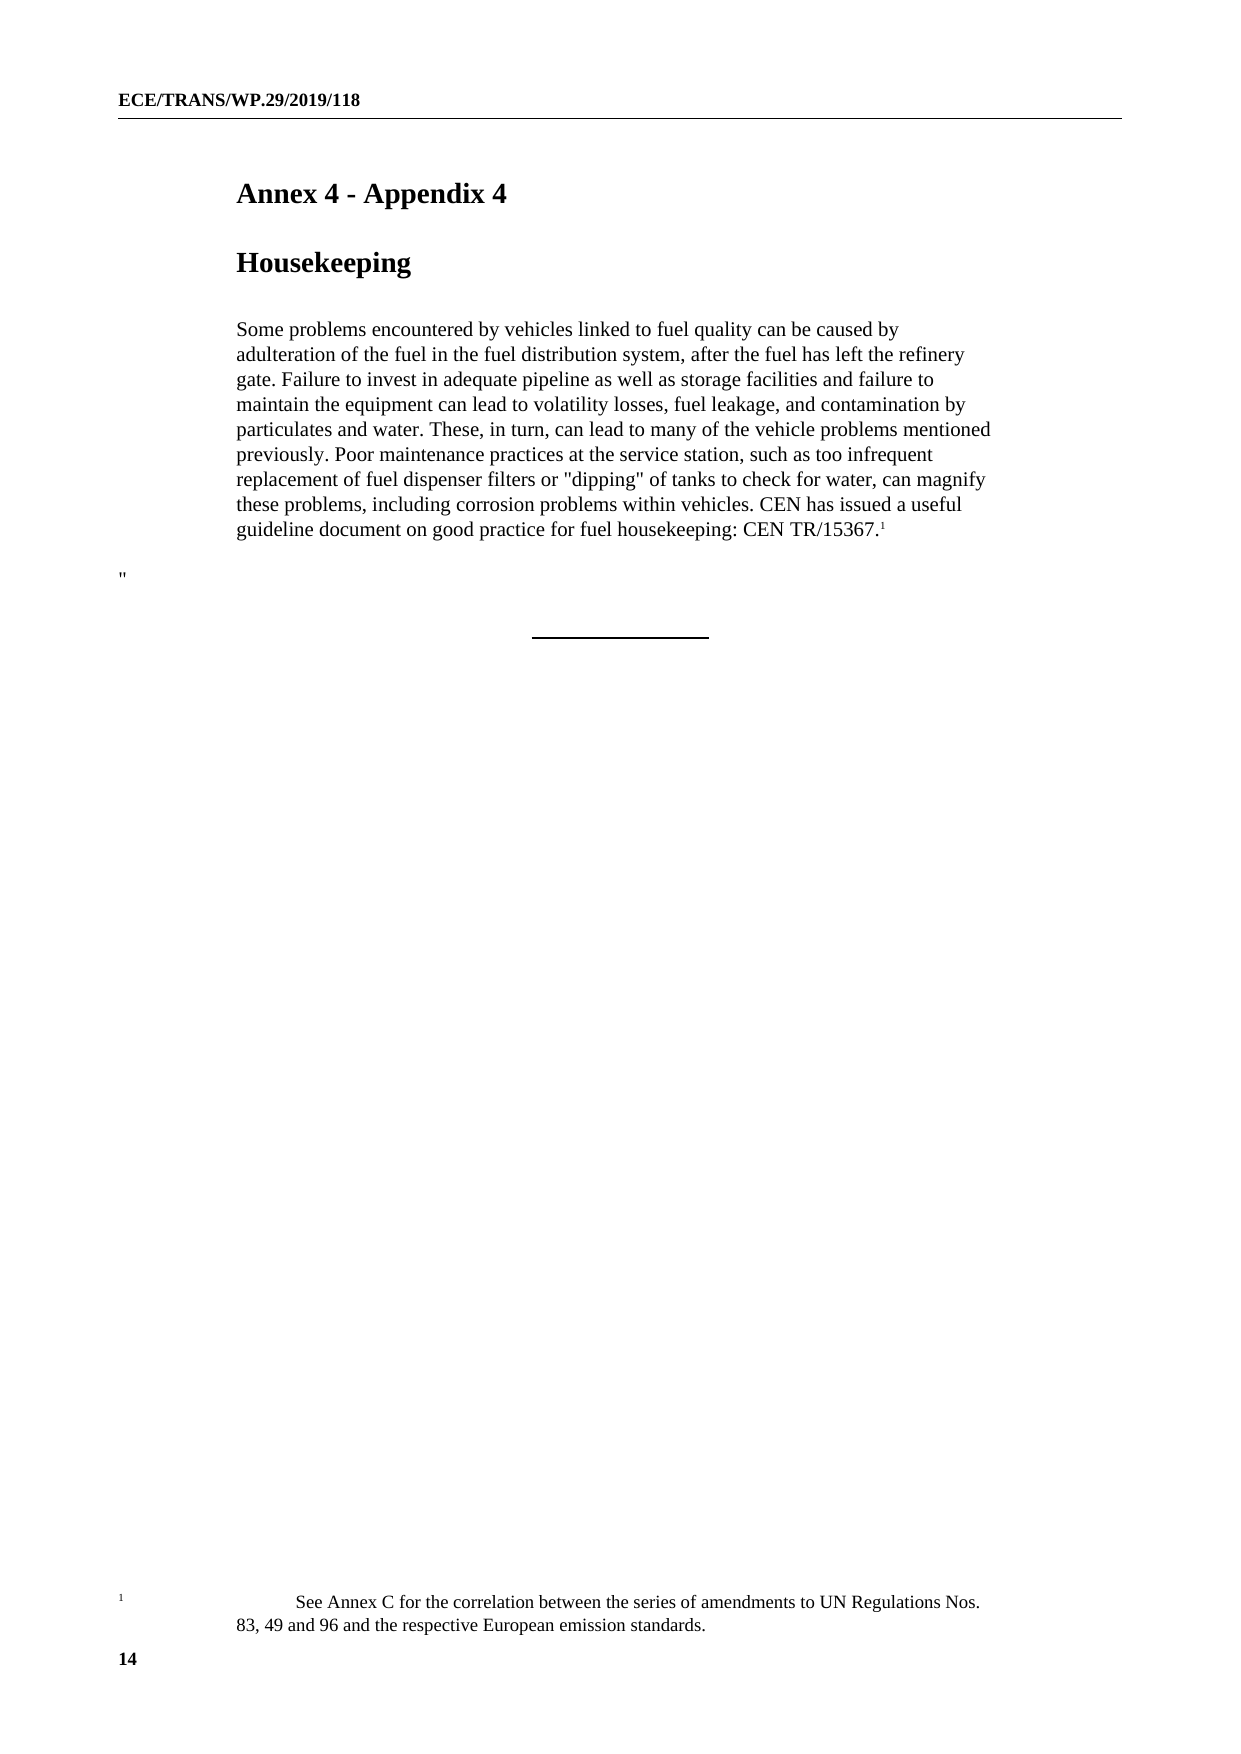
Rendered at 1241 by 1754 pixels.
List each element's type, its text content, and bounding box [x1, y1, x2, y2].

text Annex 4 - Appendix 4 [118, 148, 1004, 210]
text Housekeeping [236, 248, 1004, 279]
text " [118, 566, 1122, 591]
text Some problems encountered by vehicles linked to fuel quality can be caused by adulteration of the fuel in the fuel distribution system, after the fuel has left the refinery gate. Failure to invest in adequate pipeline as well as storage facilities and failure to maintain the equipment can lead to volatility losses, fuel leakage, and contamination by particulates and water. These, in turn, can lead to many of the vehicle problems mentioned previously. Poor maintenance practices at the service station, such as too infrequent replacement of fuel dispenser filters or "dipping" of tanks to check for water, can magnify these problems, including corrosion problems within vehicles. CEN has issued a useful guideline document on good practice for fuel housekeeping: CEN TR/15367. [236, 316, 1004, 541]
